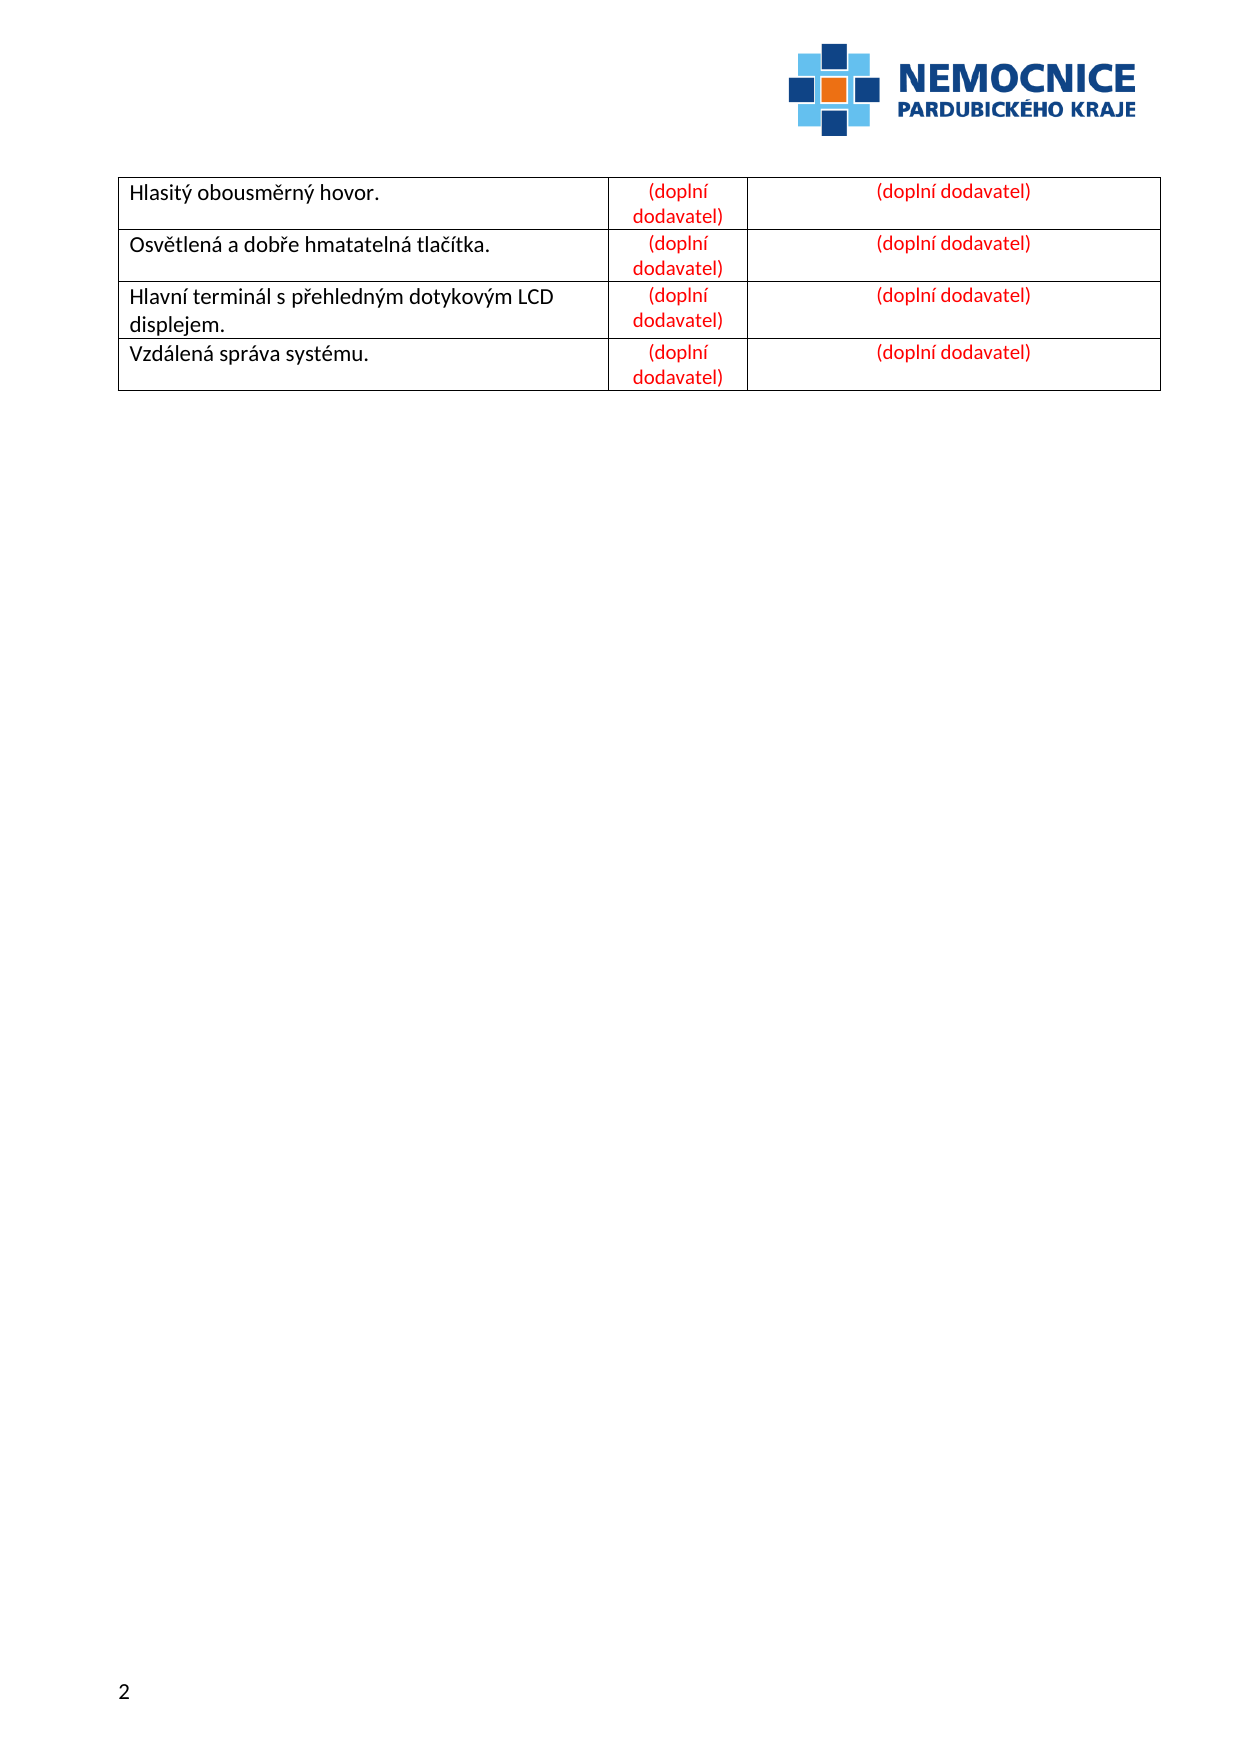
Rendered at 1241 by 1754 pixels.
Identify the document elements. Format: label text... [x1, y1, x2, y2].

table_cell (doplní dodavatel) [609, 230, 747, 281]
table_cell Vzdálená správa systému. [119, 339, 608, 390]
table_cell (doplní dodavatel) [609, 178, 747, 229]
table_cell (doplní dodavatel) [609, 339, 747, 390]
table_cell Hlasitý obousměrný hovor. [119, 178, 608, 229]
table_cell (doplní dodavatel) [748, 339, 1160, 390]
table_cell (doplní dodavatel) [748, 282, 1160, 338]
table_cell (doplní dodavatel) [748, 230, 1160, 281]
table_cell (doplní dodavatel) [609, 282, 747, 338]
table_cell Hlavní terminál s přehledným dotykovým LCD displejem. [119, 282, 608, 338]
table_cell Osvětlená a dobře hmatatelná tlačítka. [119, 230, 608, 281]
picture [787, 43, 1135, 137]
table_cell (doplní dodavatel) [748, 178, 1160, 229]
